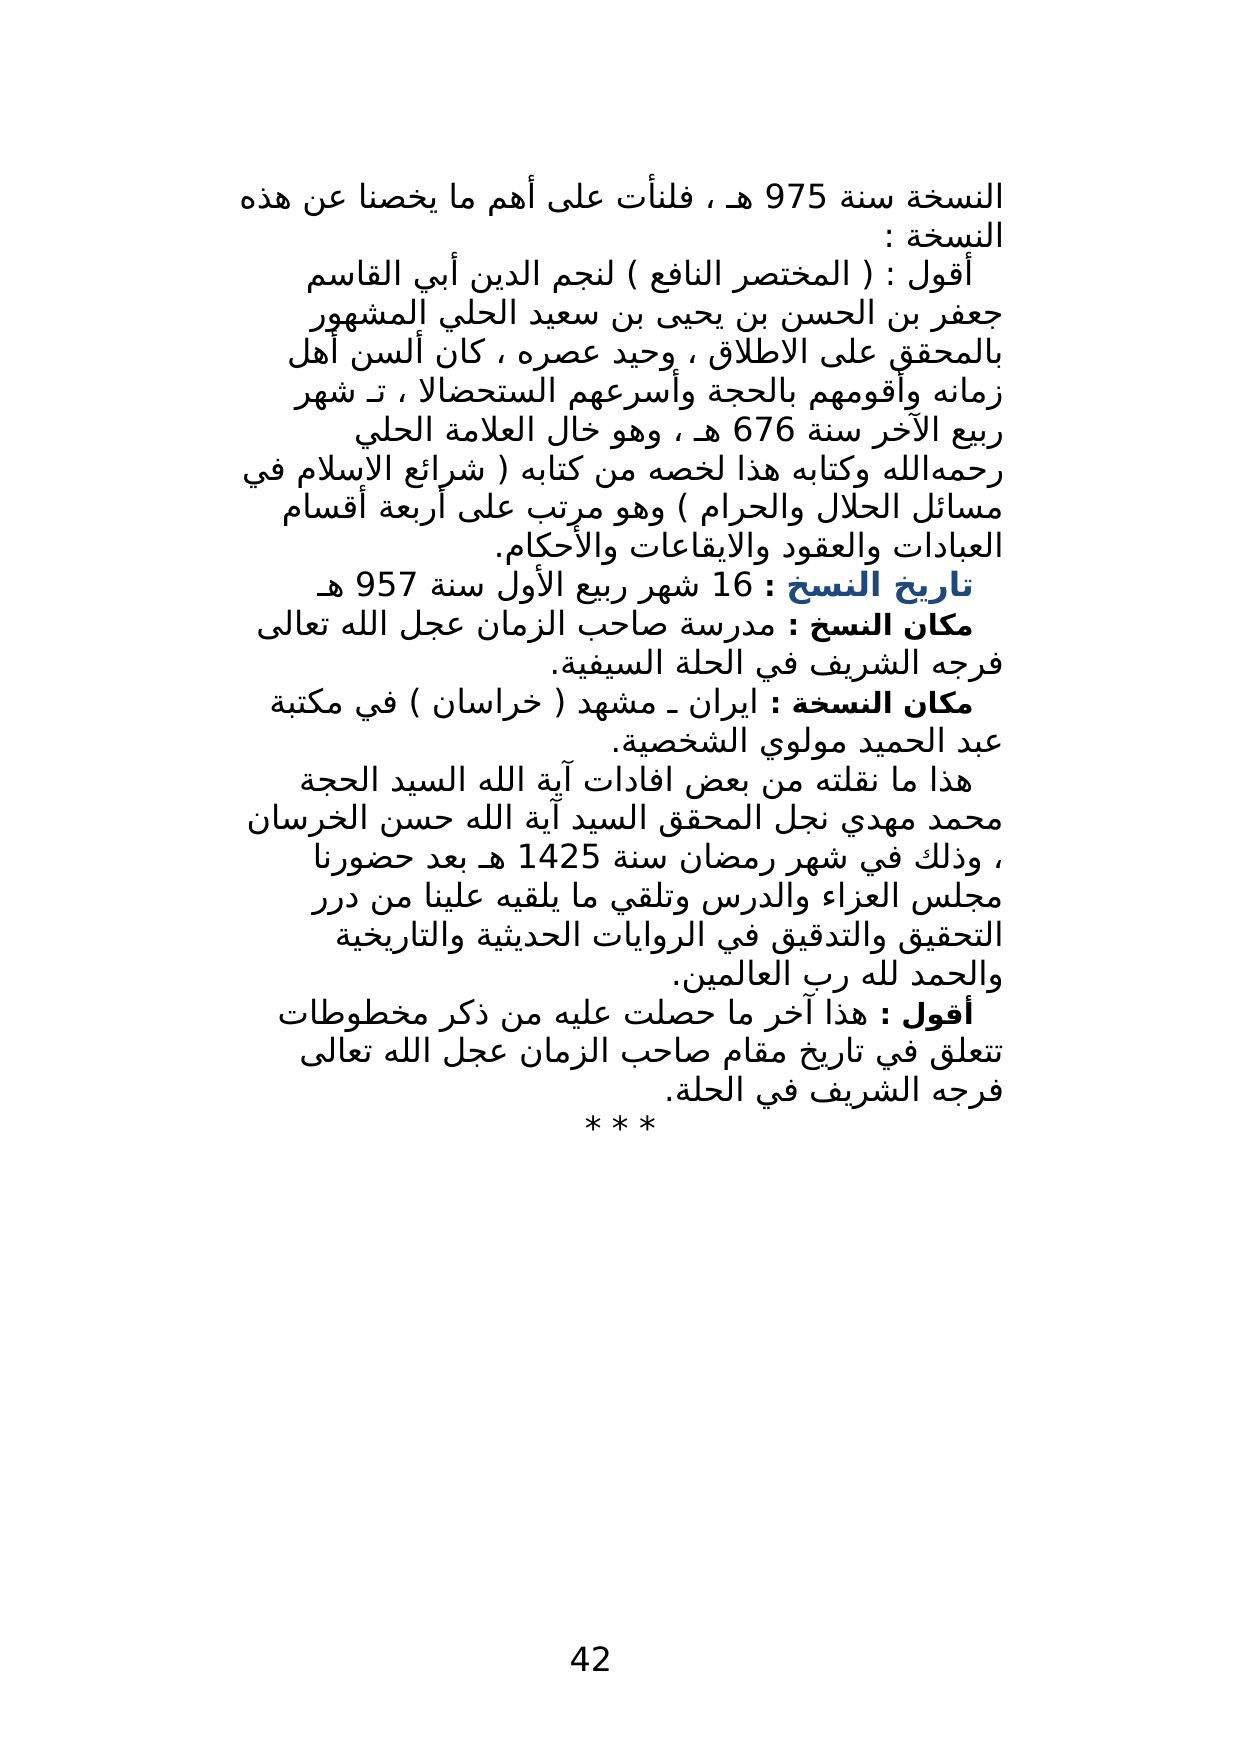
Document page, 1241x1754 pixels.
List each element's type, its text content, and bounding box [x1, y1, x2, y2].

text النسخة سنة 975 هـ ، فلنأت على أهم ما يخصنا عن هذه النسخة : [236, 177, 1004, 255]
text أقول : ( المختصر النافع ) لنجم الدين أبي القاسم جعفر بن الحسن بن يحيى بن سعيد الحلي المشهور بالمحقق على الاطلاق ، وحيد عصره ، كان ألسن أهل زمانه وأقومهم بالحجة وأسرعهم الستحضالا ، تـ شهر ربيع الآخر سنة 676 هـ ، وهو خال العلامة الحلي رحمه‌الله وكتابه هذا لخصه من كتابه ( شرائع الاسلام في مسائل الحلال والحرام ) وهو مرتب على أربعة أقسام العبادات والعقود والايقاعات والأحكام. [236, 255, 1004, 566]
text أقول : هذا آخر ما حصلت عليه من ذكر مخطوطات تتعلق في تاريخ مقام صاحب الزمان عجل الله تعالى فرجه الشريف في الحلة. [236, 993, 1004, 1110]
text هذا ما نقلته من بعض افادات آية الله السيد الحجة محمد مهدي نجل المحقق السيد آية الله حسن الخرسان ، وذلك في شهر رمضان سنة 1425 هـ بعد حضورنا مجلس العزاء والدرس وتلقي ما يلقيه علينا من درر التحقيق والتدقيق في الروايات الحديثية والتاريخية والحمد لله رب العالمين. [236, 760, 1004, 993]
text مكان النسخ : مدرسة صاحب الزمان عجل الله تعالى فرجه الشريف في الحلة السيفية. [236, 604, 1004, 682]
text * * * [236, 1110, 1004, 1148]
text مكان النسخة : ايران ـ مشهد ( خراسان ) في مكتبة عبد الحميد مولوي الشخصية. [236, 682, 1004, 760]
text تاريخ النسخ : 16 شهر ربيع الأول سنة 957 هـ [236, 566, 1004, 604]
